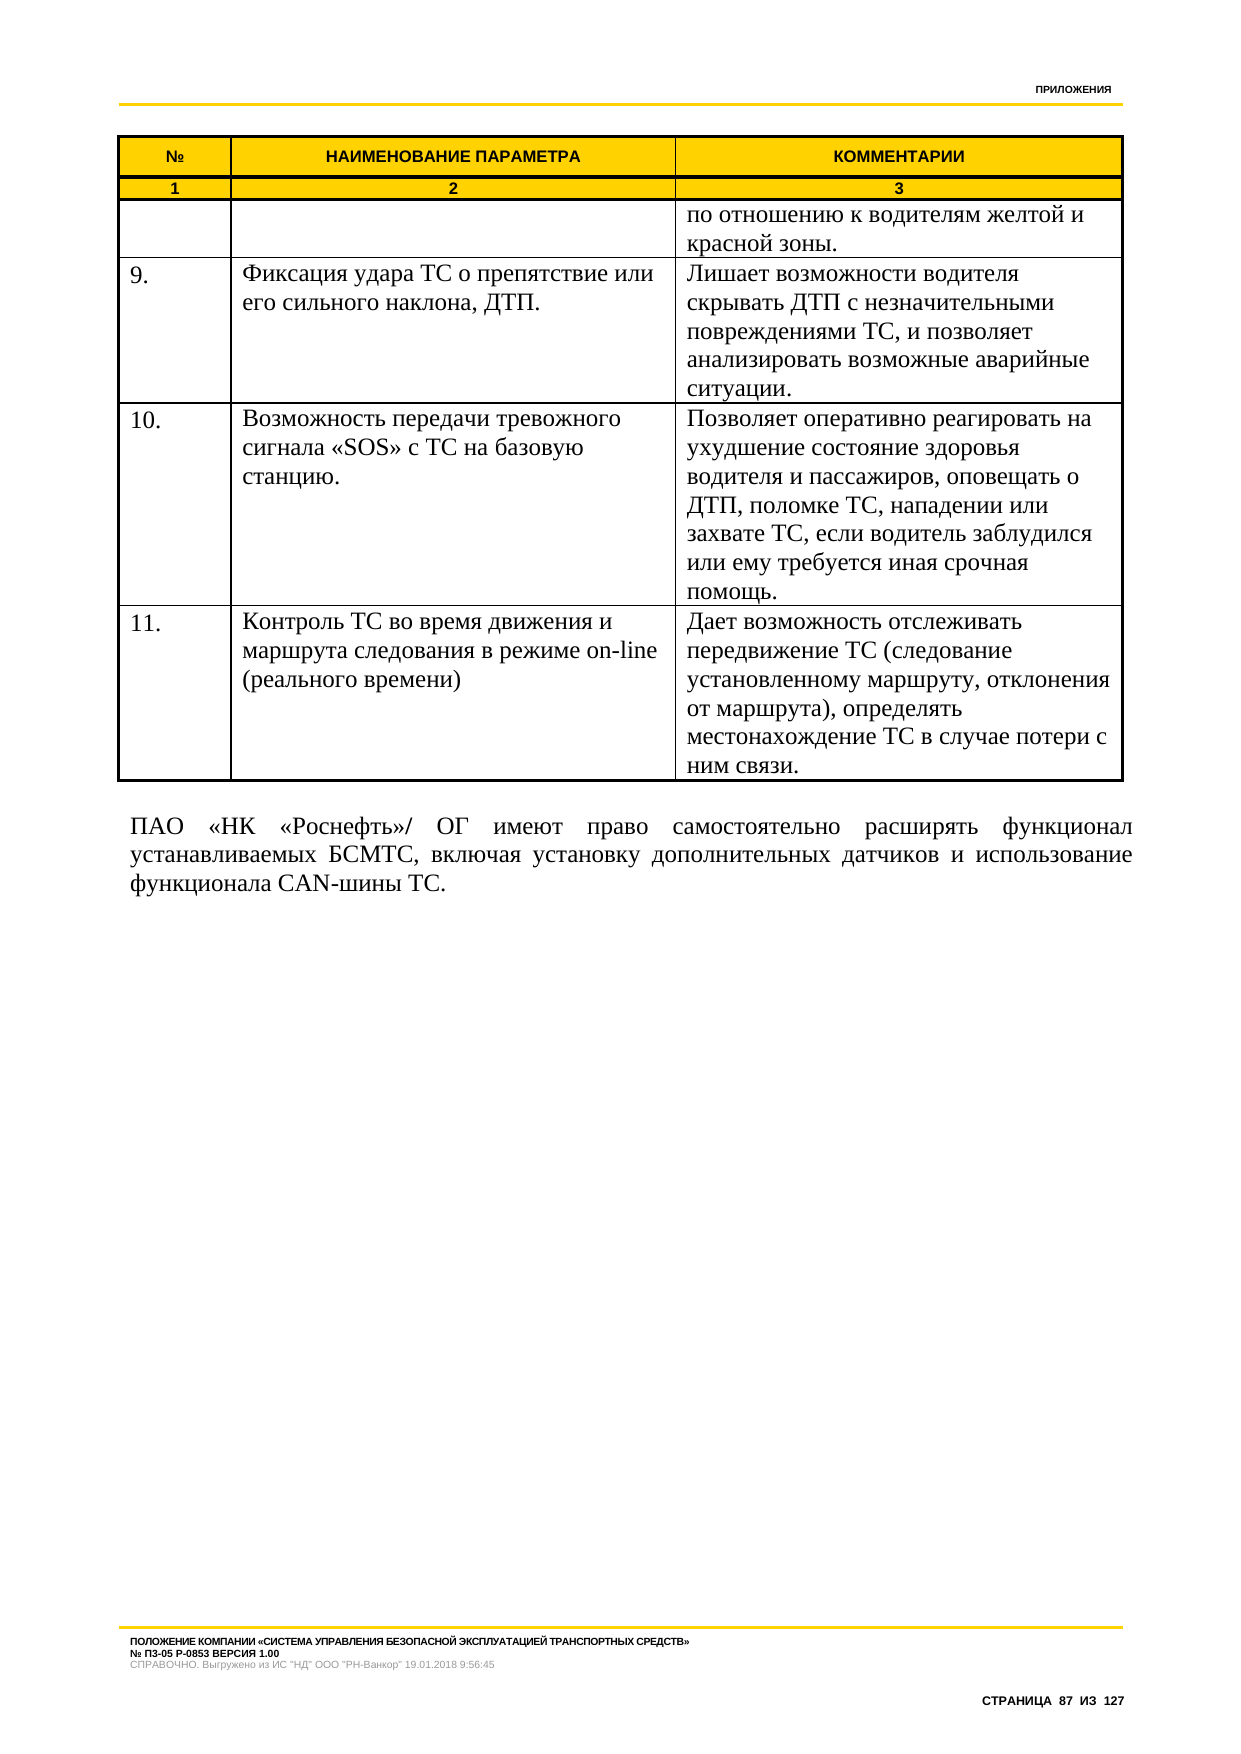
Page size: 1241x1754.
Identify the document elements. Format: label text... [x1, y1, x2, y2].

table_cell [120, 606, 230, 779]
table_cell Дает возможность отслеживать передвижение ТС (следование установленному маршруту, отклонения от маршрута), определять местонахождение ТС в случае потери с ним связи. [676, 606, 1121, 779]
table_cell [232, 201, 675, 257]
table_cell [676, 201, 1121, 257]
table_cell [120, 201, 230, 257]
table_cell Контроль ТС во время движения и маршрута следования в режиме on-line (реального времени) [232, 606, 675, 779]
table_cell Лишает возможности водителя скрывать ДТП с незначительными повреждениями ТС, и позволяет анализировать возможные аварийные ситуации. [676, 258, 1121, 402]
table_cell Позволяет оперативно реагировать на ухудшение состояние здоровья водителя и пассажиров, оповещать о ДТП, поломке ТС, нападении или захвате ТС, если водитель заблудился или ему требуется иная срочная помощь. [676, 404, 1121, 605]
table_header № [120, 138, 230, 175]
table_cell 1 [120, 179, 230, 198]
text ПАО «НК «Роснефть»/ ОГ имеют право самостоятельно расширять функционал устанавливаемых БСМТС, включая установку дополнительных датчиков и использование функционала CAN-шины ТС. [130, 811, 1134, 897]
table_header Комментарии [676, 138, 1121, 175]
table_header Наименование параметра [232, 138, 675, 175]
table_cell [120, 404, 230, 605]
table_cell 3 [676, 179, 1121, 198]
table_cell Фиксация удара ТС о препятствие или его сильного наклона, ДТП. [232, 258, 675, 402]
table_cell [120, 258, 230, 402]
table_cell 2 [232, 179, 675, 198]
table_cell Возможность передачи тревожного сигнала «SOS» с ТС на базовую станцию. [232, 404, 675, 605]
